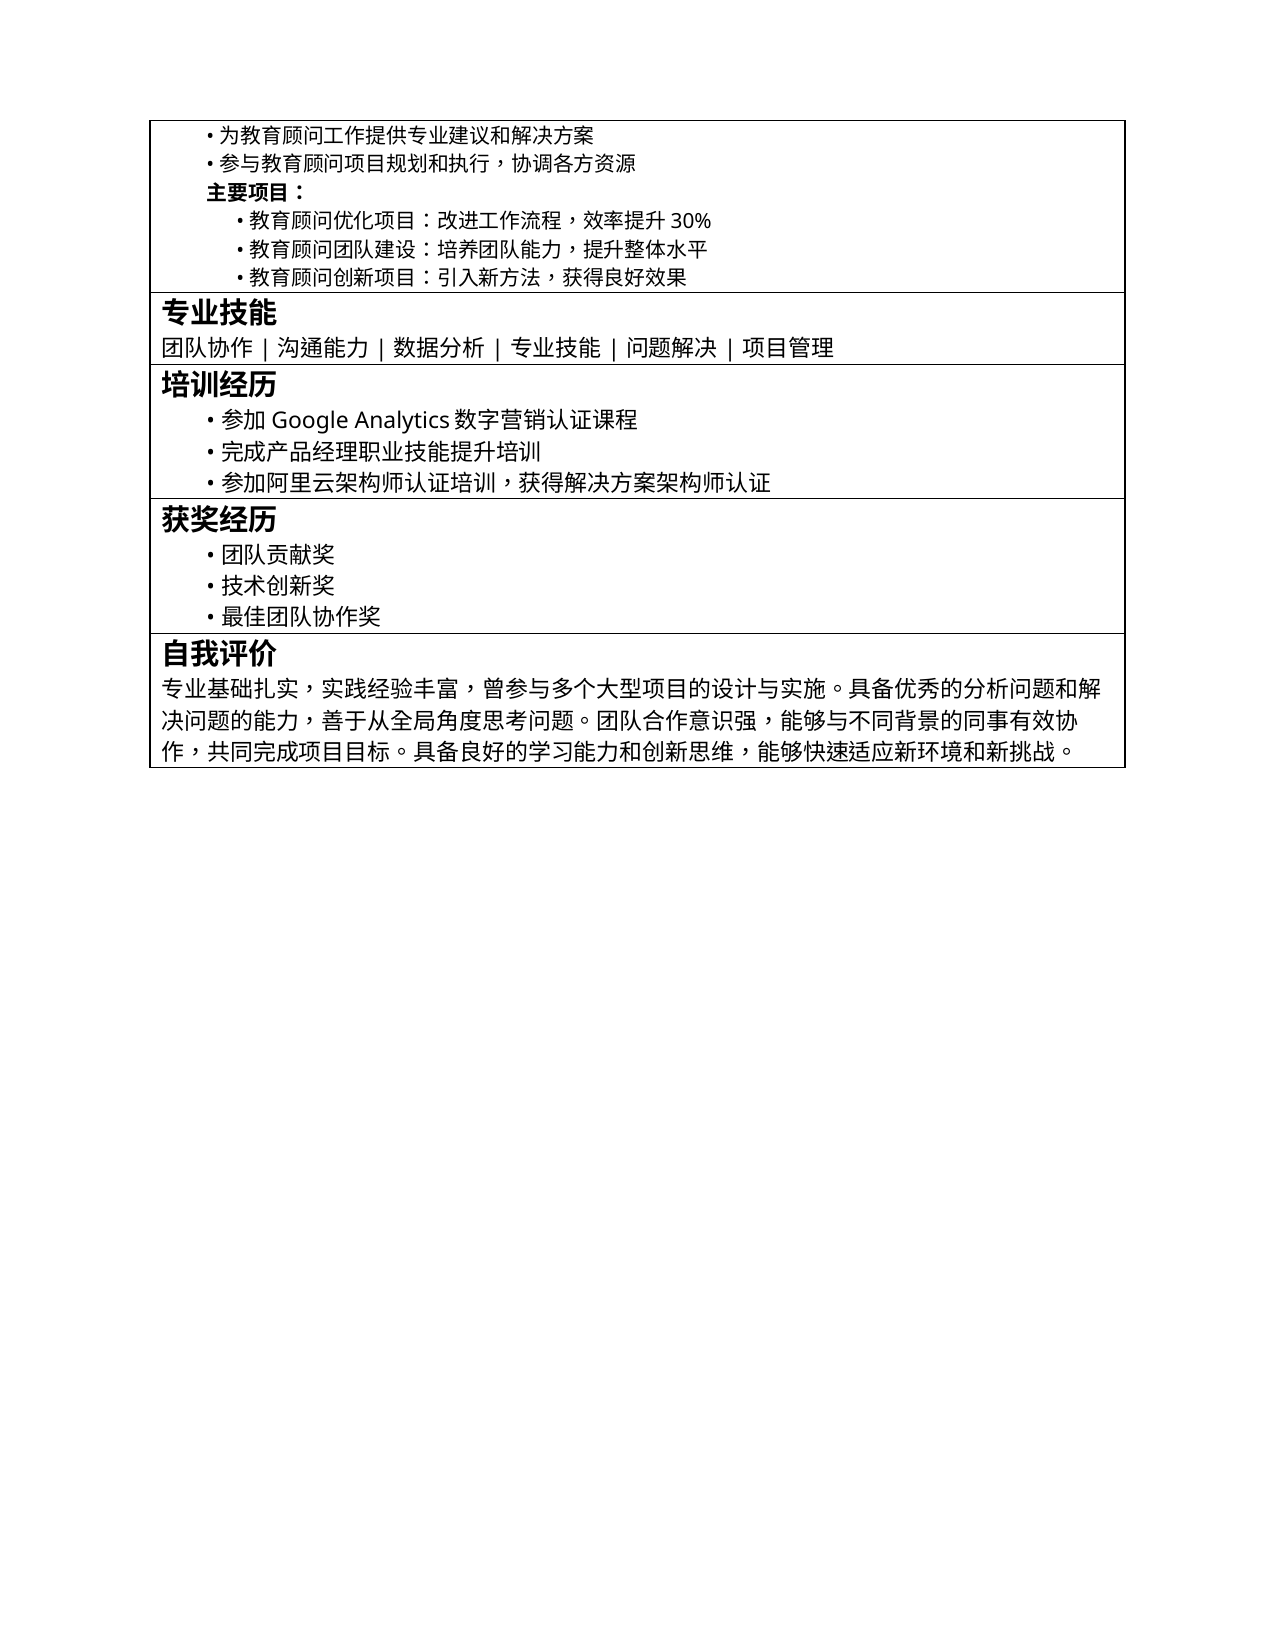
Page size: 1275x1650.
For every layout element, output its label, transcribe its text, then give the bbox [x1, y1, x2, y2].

table_cell 自我评价 专业基础扎实，实践经验丰富，曾参与多个大型项目的设计与实施。具备优秀的分析问题和解决问题的能力，善于从全局角度思考问题。团队合作意识强，能够与不同背景的同事有效协作，共同完成项目目标。具备良好的学习能力和创新思维，能够快速适应新环境和新挑战。 [151, 634, 1124, 767]
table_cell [151, 121, 1124, 292]
table_cell 获奖经历 • 团队贡献奖 • 技术创新奖 • 最佳团队协作奖 [151, 499, 1124, 633]
table_cell 培训经历 • 参加Google Analytics数字营销认证课程 • 完成产品经理职业技能提升培训 • 参加阿里云架构师认证培训，获得解决方案架构师认证 [151, 365, 1124, 498]
table_cell 专业技能 团队协作 | 沟通能力 | 数据分析 | 专业技能 | 问题解决 | 项目管理 [151, 293, 1124, 364]
